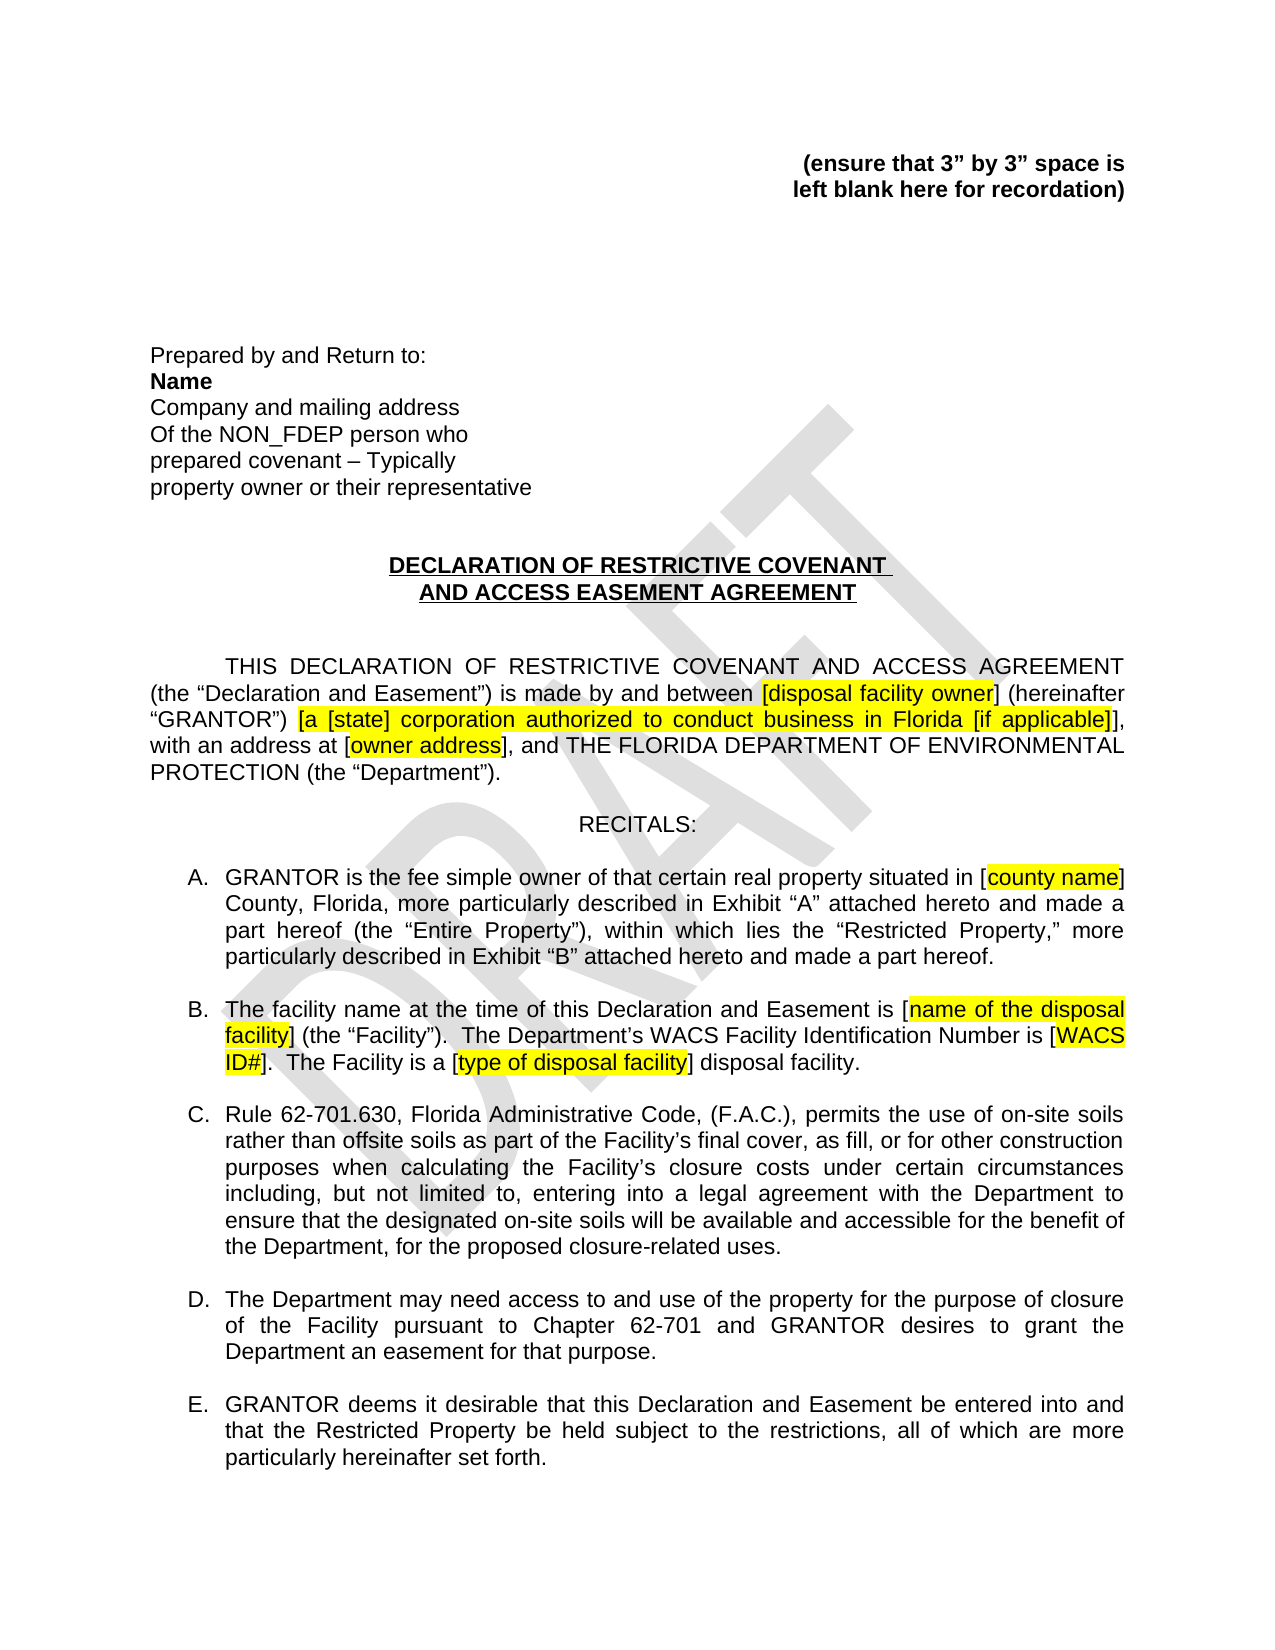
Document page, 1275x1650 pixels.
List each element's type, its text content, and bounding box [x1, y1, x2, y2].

text THIS DECLARATION OF RESTRICTIVE COVENANT AND ACCESS AGREEMENT (the “Declaration and Easement”) is made by and between [disposal facility owner] (hereinafter “GRANTOR”) [a [state] corporation authorized to conduct business in Florida [if applicable]], with an address at [owner address], and THE FLORIDA DEPARTMENT OF ENVIRONMENTAL PROTECTION (the “Department”). [150, 653, 1125, 785]
list The facility name at the time of this Declaration and Easement is [name of the disposal facility] (the “Facility”). The Department’s WACS Facility Identification Number is [WACS ID#]. The Facility is a [type of disposal facility] disposal facility. [187, 996, 1125, 1075]
list GRANTOR deems it desirable that this Declaration and Easement be entered into and that the Restricted Property be held subject to the restrictions, all of which are more particularly hereinafter set forth. [187, 1391, 1125, 1470]
text prepared covenant – Typically [150, 447, 1125, 473]
subtitle AND ACCESS EASEMENT AGREEMENT [150, 579, 1125, 605]
text property owner or their representative [150, 473, 1125, 500]
list The Department may need access to and use of the property for the purpose of closure of the Facility pursuant to Chapter 62-701 and GRANTOR desires to grant the Department an easement for that purpose. [187, 1286, 1125, 1365]
text RECITALS: [150, 811, 1125, 838]
text Company and mailing address [150, 394, 1125, 421]
text Prepared by and Return to: [150, 342, 1125, 368]
text Name [150, 368, 1125, 394]
subtitle DECLARATION OF RESTRICTIVE COVENANT [150, 552, 1125, 579]
text Of the NON_FDEP person who [150, 421, 1125, 447]
list GRANTOR is the fee simple owner of that certain real property situated in [county name] County, Florida, more particularly described in Exhibit “A” attached hereto and made a part hereof (the “Entire Property”), within which lies the “Restricted Property,” more particularly described in Exhibit “B” attached hereto and made a part hereof. [187, 864, 1125, 969]
list Rule 62-701.630, Florida Administrative Code, (F.A.C.), permits the use of on-site soils rather than offsite soils as part of the Facility’s final cover, as fill, or for other construction purposes when calculating the Facility’s closure costs under certain circumstances including, but not limited to, entering into a legal agreement with the Department to ensure that the designated on-site soils will be available and accessible for the benefit of the Department, for the proposed closure-related uses. [187, 1101, 1125, 1259]
subtitle left blank here for recordation) [150, 176, 1125, 203]
subtitle (ensure that 3” by 3” space is [150, 150, 1125, 176]
